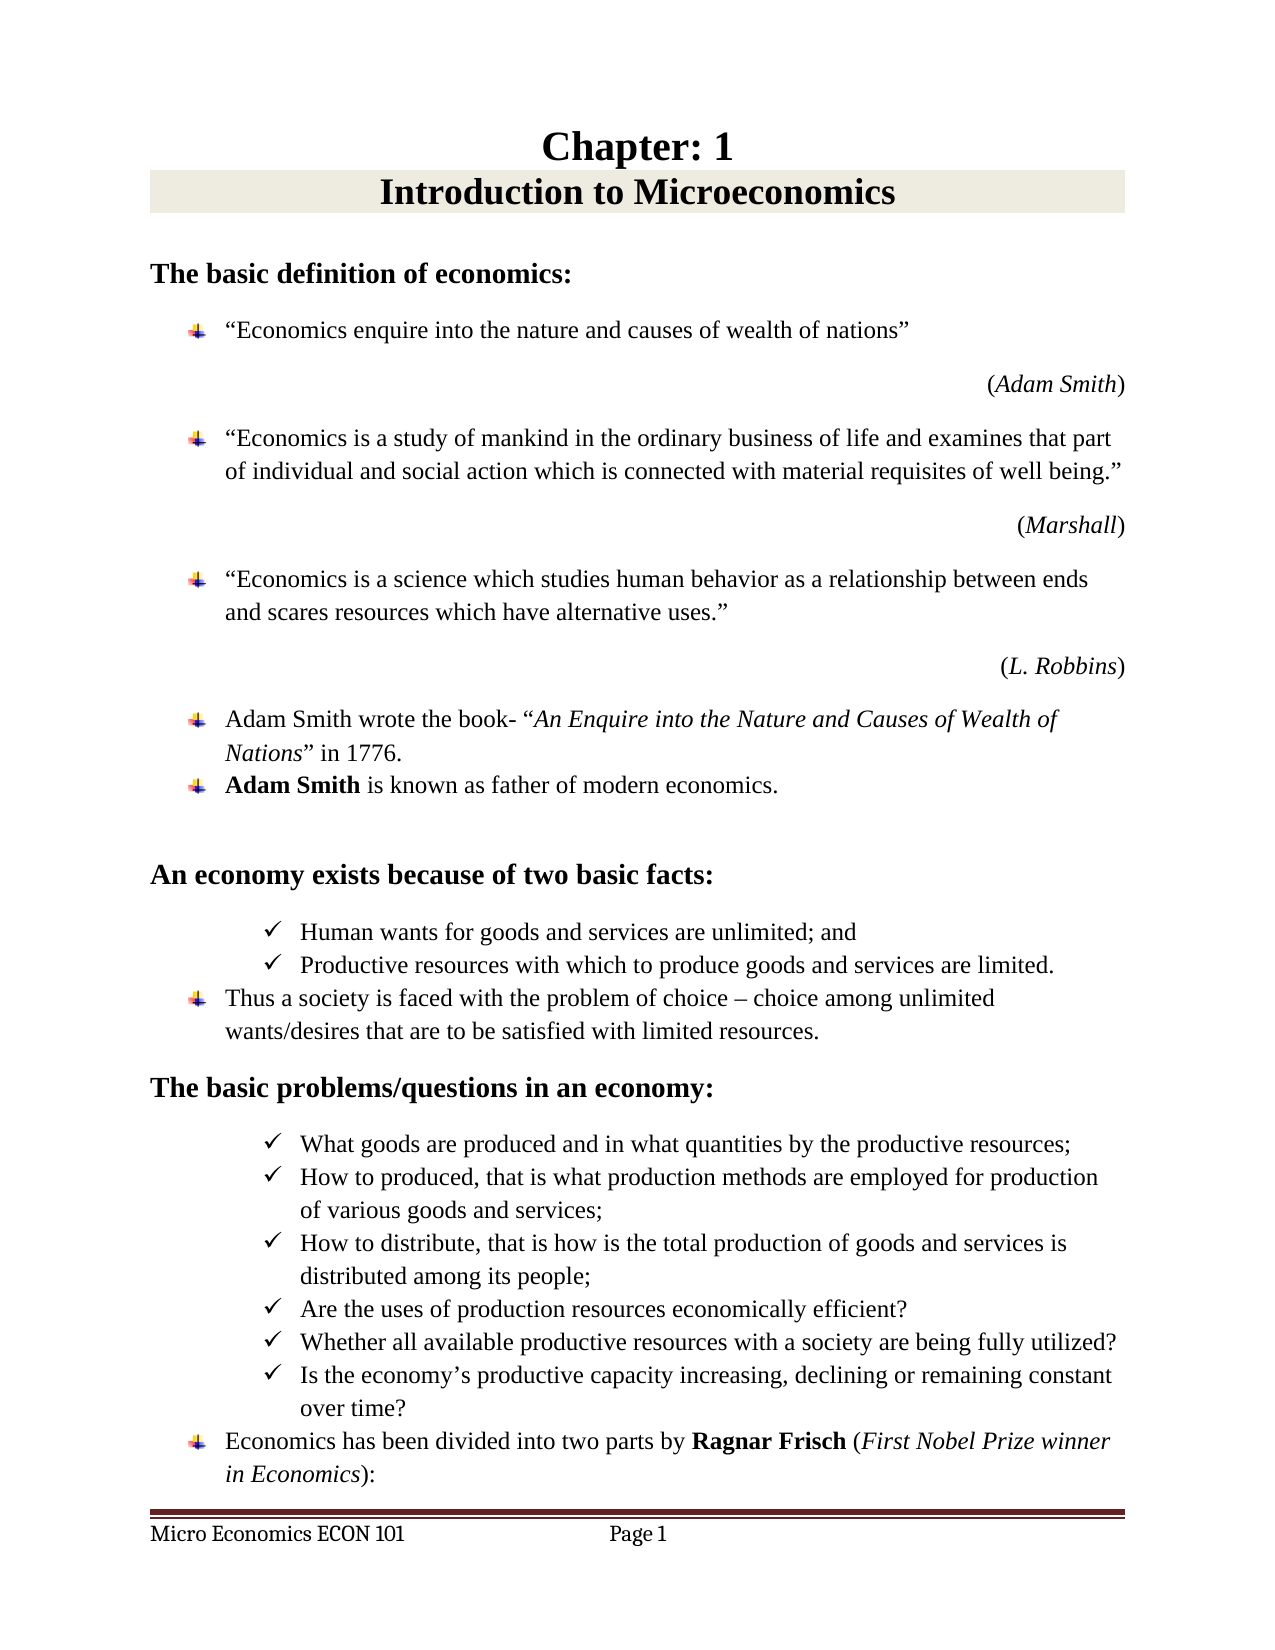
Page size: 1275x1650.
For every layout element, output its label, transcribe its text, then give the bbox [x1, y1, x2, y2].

list How to distribute, that is how is the total production of goods and services is distributed among its people; [262, 1228, 1125, 1290]
list Thus a society is faced with the problem of choice – choice among unlimited wants/desires that are to be satisfied with limited resources. [187, 983, 1125, 1045]
list Human wants for goods and services are unlimited; and [262, 917, 1125, 946]
list Productive resources with which to produce goods and services are limited. [262, 950, 1125, 979]
text Introduction to Microeconomics [150, 170, 1125, 213]
list Adam Smith is known as father of modern economics. [187, 771, 1125, 799]
list How to produced, that is what production methods are employed for production of various goods and services; [262, 1162, 1125, 1224]
list “Economics enquire into the nature and causes of wealth of nations” [187, 315, 1125, 344]
text Chapter: 1 [150, 122, 1125, 170]
list “Economics is a science which studies human behavior as a relationship between ends and scares resources which have alternative uses.” [187, 564, 1125, 626]
list Are the uses of production resources economically efficient? [262, 1294, 1125, 1323]
picture [188, 1433, 206, 1450]
list Is the economy’s productive capacity increasing, declining or remaining constant over time? [262, 1360, 1125, 1422]
text The basic problems/questions in an economy: [150, 1070, 1125, 1103]
text An economy exists because of two basic facts: [150, 857, 1125, 891]
list Economics has been divided into two parts by Ragnar Frisch (First Nobel Prize winner in Economics): [187, 1426, 1125, 1488]
picture [188, 570, 206, 588]
text (Adam Smith) [150, 369, 1125, 398]
list “Economics is a study of mankind in the ordinary business of life and examines that part of individual and social action which is connected with material requisites of well being.” [187, 423, 1125, 485]
text The basic definition of economics: [150, 256, 1125, 289]
picture [188, 322, 206, 339]
picture [188, 429, 206, 447]
picture [188, 777, 206, 794]
list Whether all available productive resources with a society are being fully utilized? [262, 1327, 1125, 1356]
picture [188, 989, 206, 1007]
picture [188, 711, 206, 728]
list What goods are produced and in what quantities by the productive resources; [262, 1129, 1125, 1158]
text (Marshall) [187, 510, 1125, 539]
list Adam Smith wrote the book- “An Enquire into the Nature and Causes of Wealth of Nations” in 1776. [187, 704, 1125, 766]
text (L. Robbins) [150, 651, 1125, 679]
